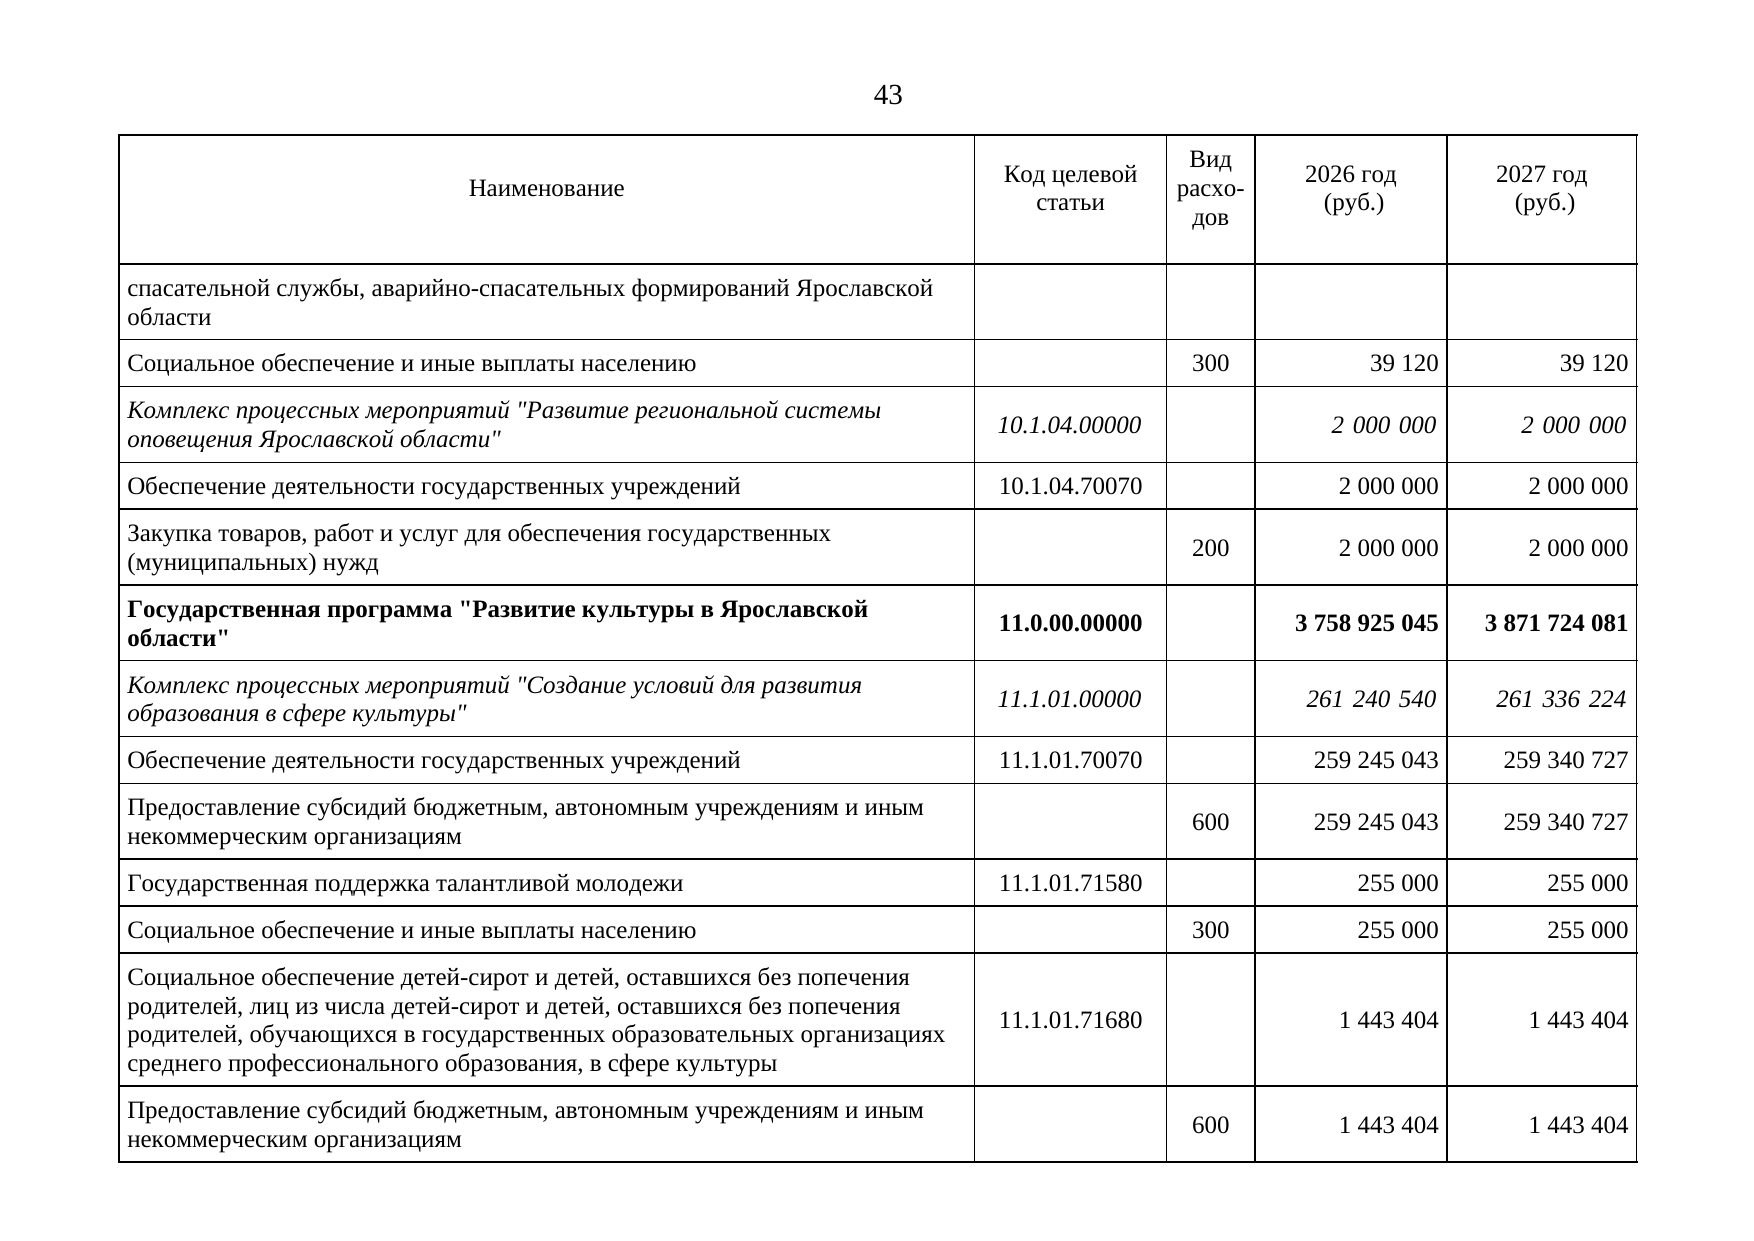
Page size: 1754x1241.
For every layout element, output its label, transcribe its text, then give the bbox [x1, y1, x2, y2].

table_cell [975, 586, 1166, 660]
table_header Вид расхо- дов [1167, 136, 1254, 263]
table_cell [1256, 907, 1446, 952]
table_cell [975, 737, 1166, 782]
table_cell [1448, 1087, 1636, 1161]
table_header Код целевой статьи [975, 136, 1166, 263]
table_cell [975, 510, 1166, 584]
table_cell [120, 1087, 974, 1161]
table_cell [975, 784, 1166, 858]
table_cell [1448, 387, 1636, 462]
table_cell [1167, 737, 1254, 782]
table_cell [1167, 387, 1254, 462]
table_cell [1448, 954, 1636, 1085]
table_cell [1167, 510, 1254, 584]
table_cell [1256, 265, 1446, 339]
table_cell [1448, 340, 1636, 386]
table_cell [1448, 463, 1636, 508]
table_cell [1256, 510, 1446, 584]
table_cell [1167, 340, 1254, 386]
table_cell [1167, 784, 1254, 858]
table_header Наименование [120, 136, 974, 263]
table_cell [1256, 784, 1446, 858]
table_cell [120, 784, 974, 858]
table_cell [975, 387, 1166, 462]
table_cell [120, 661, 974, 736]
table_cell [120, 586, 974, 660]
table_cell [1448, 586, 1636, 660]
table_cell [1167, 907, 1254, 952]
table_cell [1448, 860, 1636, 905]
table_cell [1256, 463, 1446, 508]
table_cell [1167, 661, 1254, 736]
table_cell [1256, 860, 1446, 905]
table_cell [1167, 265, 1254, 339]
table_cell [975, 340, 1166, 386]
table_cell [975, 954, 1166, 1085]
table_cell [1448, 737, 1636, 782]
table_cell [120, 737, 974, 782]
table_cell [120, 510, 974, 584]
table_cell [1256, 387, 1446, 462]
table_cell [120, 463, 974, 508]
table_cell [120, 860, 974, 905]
table_header 2026 год (руб.) [1256, 136, 1446, 263]
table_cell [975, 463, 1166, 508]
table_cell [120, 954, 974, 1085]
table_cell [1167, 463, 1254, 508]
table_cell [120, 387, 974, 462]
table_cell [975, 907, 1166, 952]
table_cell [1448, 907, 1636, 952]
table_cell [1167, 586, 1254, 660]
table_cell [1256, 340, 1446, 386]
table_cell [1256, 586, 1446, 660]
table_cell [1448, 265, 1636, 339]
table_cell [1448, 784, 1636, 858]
table_header 2027 год (руб.) [1448, 136, 1636, 263]
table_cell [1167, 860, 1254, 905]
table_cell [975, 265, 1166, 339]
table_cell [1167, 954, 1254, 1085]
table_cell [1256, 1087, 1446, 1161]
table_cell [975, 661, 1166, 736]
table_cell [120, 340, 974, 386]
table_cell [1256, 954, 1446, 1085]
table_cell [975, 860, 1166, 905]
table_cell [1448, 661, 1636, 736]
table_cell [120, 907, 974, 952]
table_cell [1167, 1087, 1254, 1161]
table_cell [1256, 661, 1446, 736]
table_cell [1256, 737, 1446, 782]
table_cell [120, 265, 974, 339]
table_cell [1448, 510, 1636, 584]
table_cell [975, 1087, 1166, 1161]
